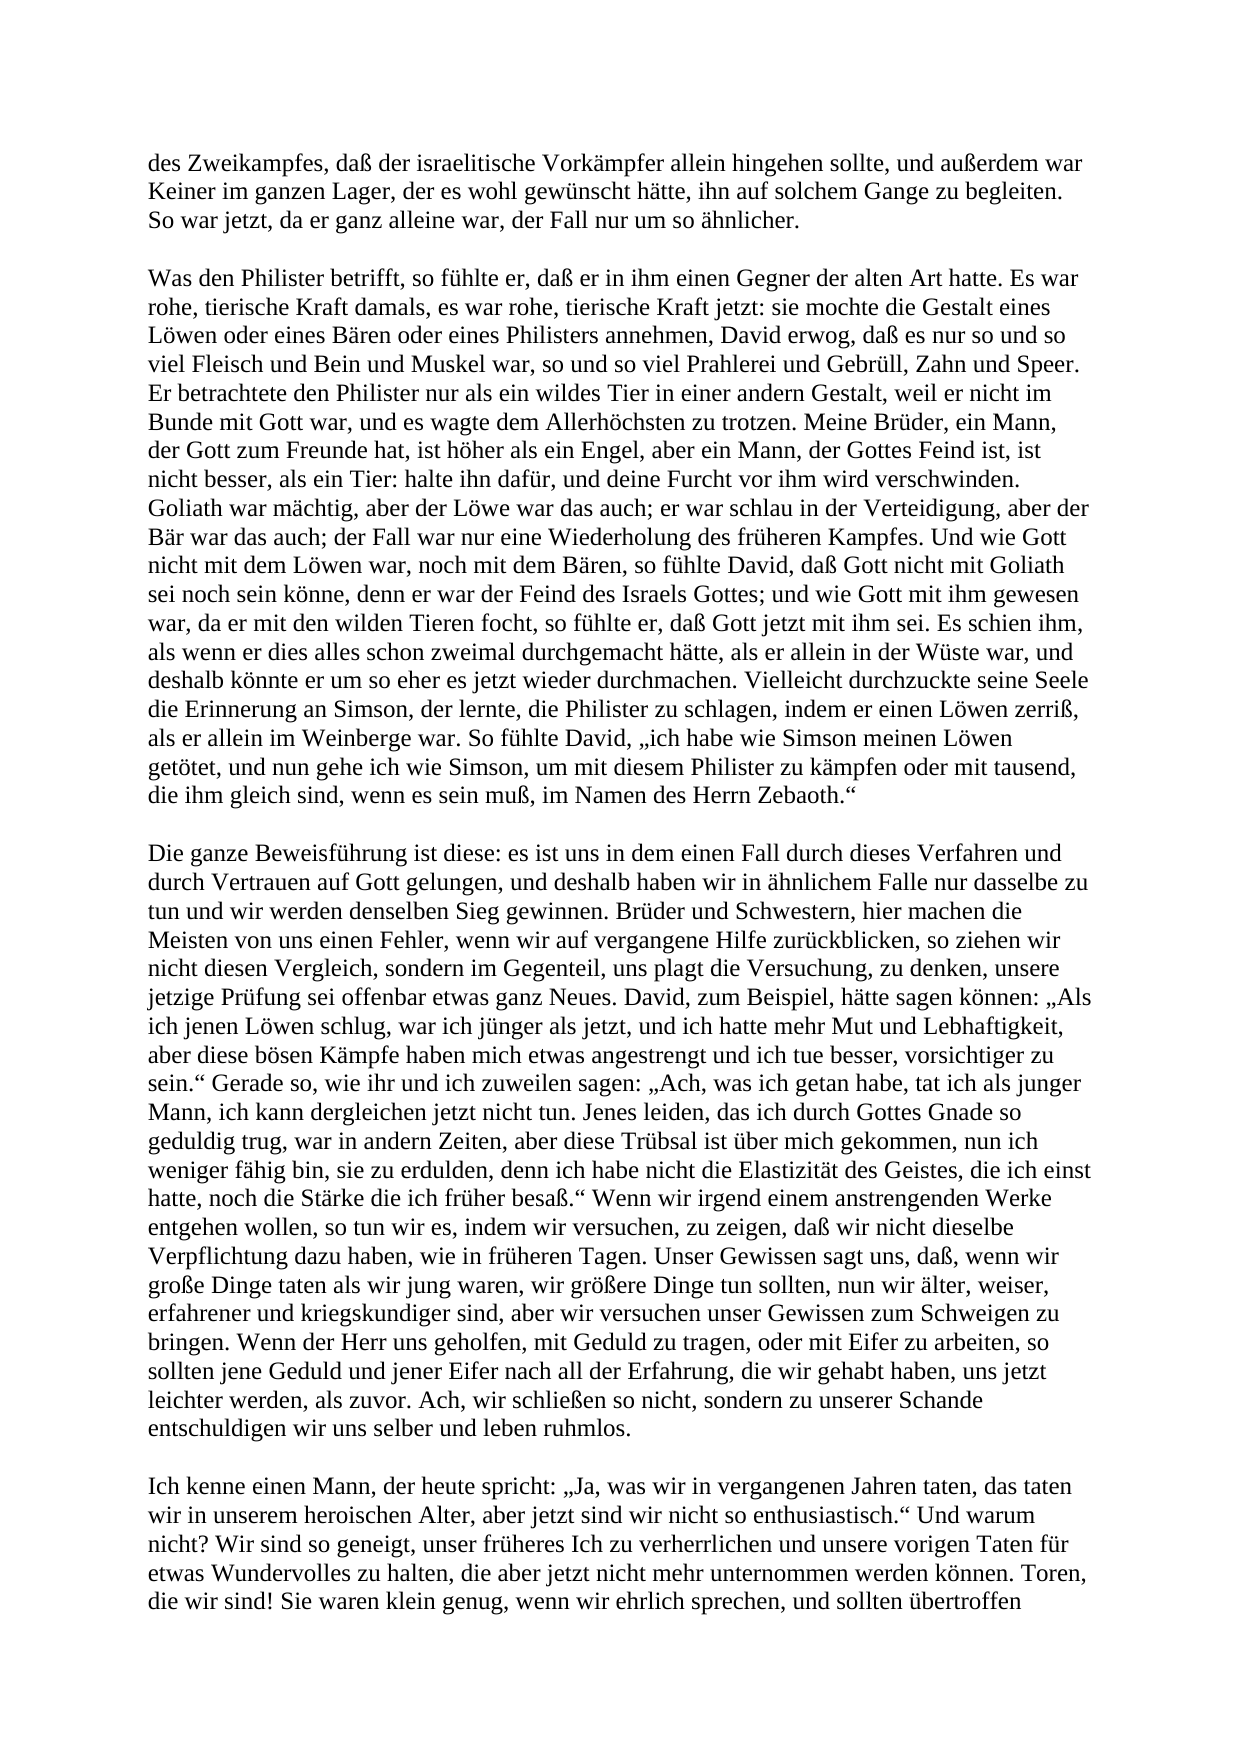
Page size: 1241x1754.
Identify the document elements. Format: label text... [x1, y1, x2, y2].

text Die ganze Beweisführung ist diese: es ist uns in dem einen Fall durch dieses Verfahren und durch Vertrauen auf Gott gelungen, und deshalb haben wir in ähnlichem Falle nur dasselbe zu tun und wir werden denselben Sieg gewinnen. Brüder und Schwestern, hier machen die Meisten von uns einen Fehler, wenn wir auf vergangene Hilfe zurückblicken, so ziehen wir nicht diesen Vergleich, sondern im Gegenteil, uns plagt die Versuchung, zu denken, unsere jetzige Prüfung sei offenbar etwas ganz Neues. David, zum Beispiel, hätte sagen können: „Als ich jenen Löwen schlug, war ich jünger als jetzt, und ich hatte mehr Mut und Lebhaftigkeit, aber diese bösen Kämpfe haben mich etwas angestrengt und ich tue besser, vorsichtiger zu sein.“ Gerade so, wie ihr und ich zuweilen sagen: „Ach, was ich getan habe, tat ich als junger Mann, ich kann dergleichen jetzt nicht tun. Jenes leiden, das ich durch Gottes Gnade so geduldig trug, war in andern Zeiten, aber diese Trübsal ist über mich gekommen, nun ich weniger fähig bin, sie zu erdulden, denn ich habe nicht die Elastizität des Geistes, die ich einst hatte, noch die Stärke die ich früher besaß.“ Wenn wir irgend einem anstrengenden Werke entgehen wollen, so tun wir es, indem wir versuchen, zu zeigen, daß wir nicht dieselbe Verpflichtung dazu haben, wie in früheren Tagen. Unser Gewissen sagt uns, daß, wenn wir große Dinge taten als wir jung waren, wir größere Dinge tun sollten, nun wir älter, weiser, erfahrener und kriegskundiger sind, aber wir versuchen unser Gewissen zum Schweigen zu bringen. Wenn der Herr uns geholfen, mit Geduld zu tragen, oder mit Eifer zu arbeiten, so sollten jene Geduld und jener Eifer nach all der Erfahrung, die wir gehabt haben, uns jetzt leichter werden, als zuvor. Ach, wir schließen so nicht, sondern zu unserer Schande entschuldigen wir uns selber und leben ruhmlos. [148, 838, 1093, 1442]
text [148, 148, 1093, 234]
text Was den Philister betrifft, so fühlte er, daß er in ihm einen Gegner der alten Art hatte. Es war rohe, tierische Kraft damals, es war rohe, tierische Kraft jetzt: sie mochte die Gestalt eines Löwen oder eines Bären oder eines Philisters annehmen, David erwog, daß es nur so und so viel Fleisch und Bein und Muskel war, so und so viel Prahlerei und Gebrüll, Zahn und Speer. Er betrachtete den Philister nur als ein wildes Tier in einer andern Gestalt, weil er nicht im Bunde mit Gott war, und es wagte dem Allerhöchsten zu trotzen. Meine Brüder, ein Mann, der Gott zum Freunde hat, ist höher als ein Engel, aber ein Mann, der Gottes Feind ist, ist nicht besser, als ein Tier: halte ihn dafür, und deine Furcht vor ihm wird verschwinden. Goliath war mächtig, aber der Löwe war das auch; er war schlau in der Verteidigung, aber der Bär war das auch; der Fall war nur eine Wiederholung des früheren Kampfes. Und wie Gott nicht mit dem Löwen war, noch mit dem Bären, so fühlte David, daß Gott nicht mit Goliath sei noch sein könne, denn er war der Feind des Israels Gottes; und wie Gott mit ihm gewesen war, da er mit den wilden Tieren focht, so fühlte er, daß Gott jetzt mit ihm sei. Es schien ihm, als wenn er dies alles schon zweimal durchgemacht hätte, als er allein in der Wüste war, und deshalb könnte er um so eher es jetzt wieder durchmachen. Vielleicht durchzuckte seine Seele die Erinnerung an Simson, der lernte, die Philister zu schlagen, indem er einen Löwen zerriß, als er allein im Weinberge war. So fühlte David, „ich habe wie Simson meinen Löwen getötet, und nun gehe ich wie Simson, um mit diesem Philister zu kämpfen oder mit tausend, die ihm gleich sind, wenn es sein muß, im Namen des Herrn Zebaoth.“ [148, 263, 1093, 809]
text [148, 1471, 1093, 1615]
